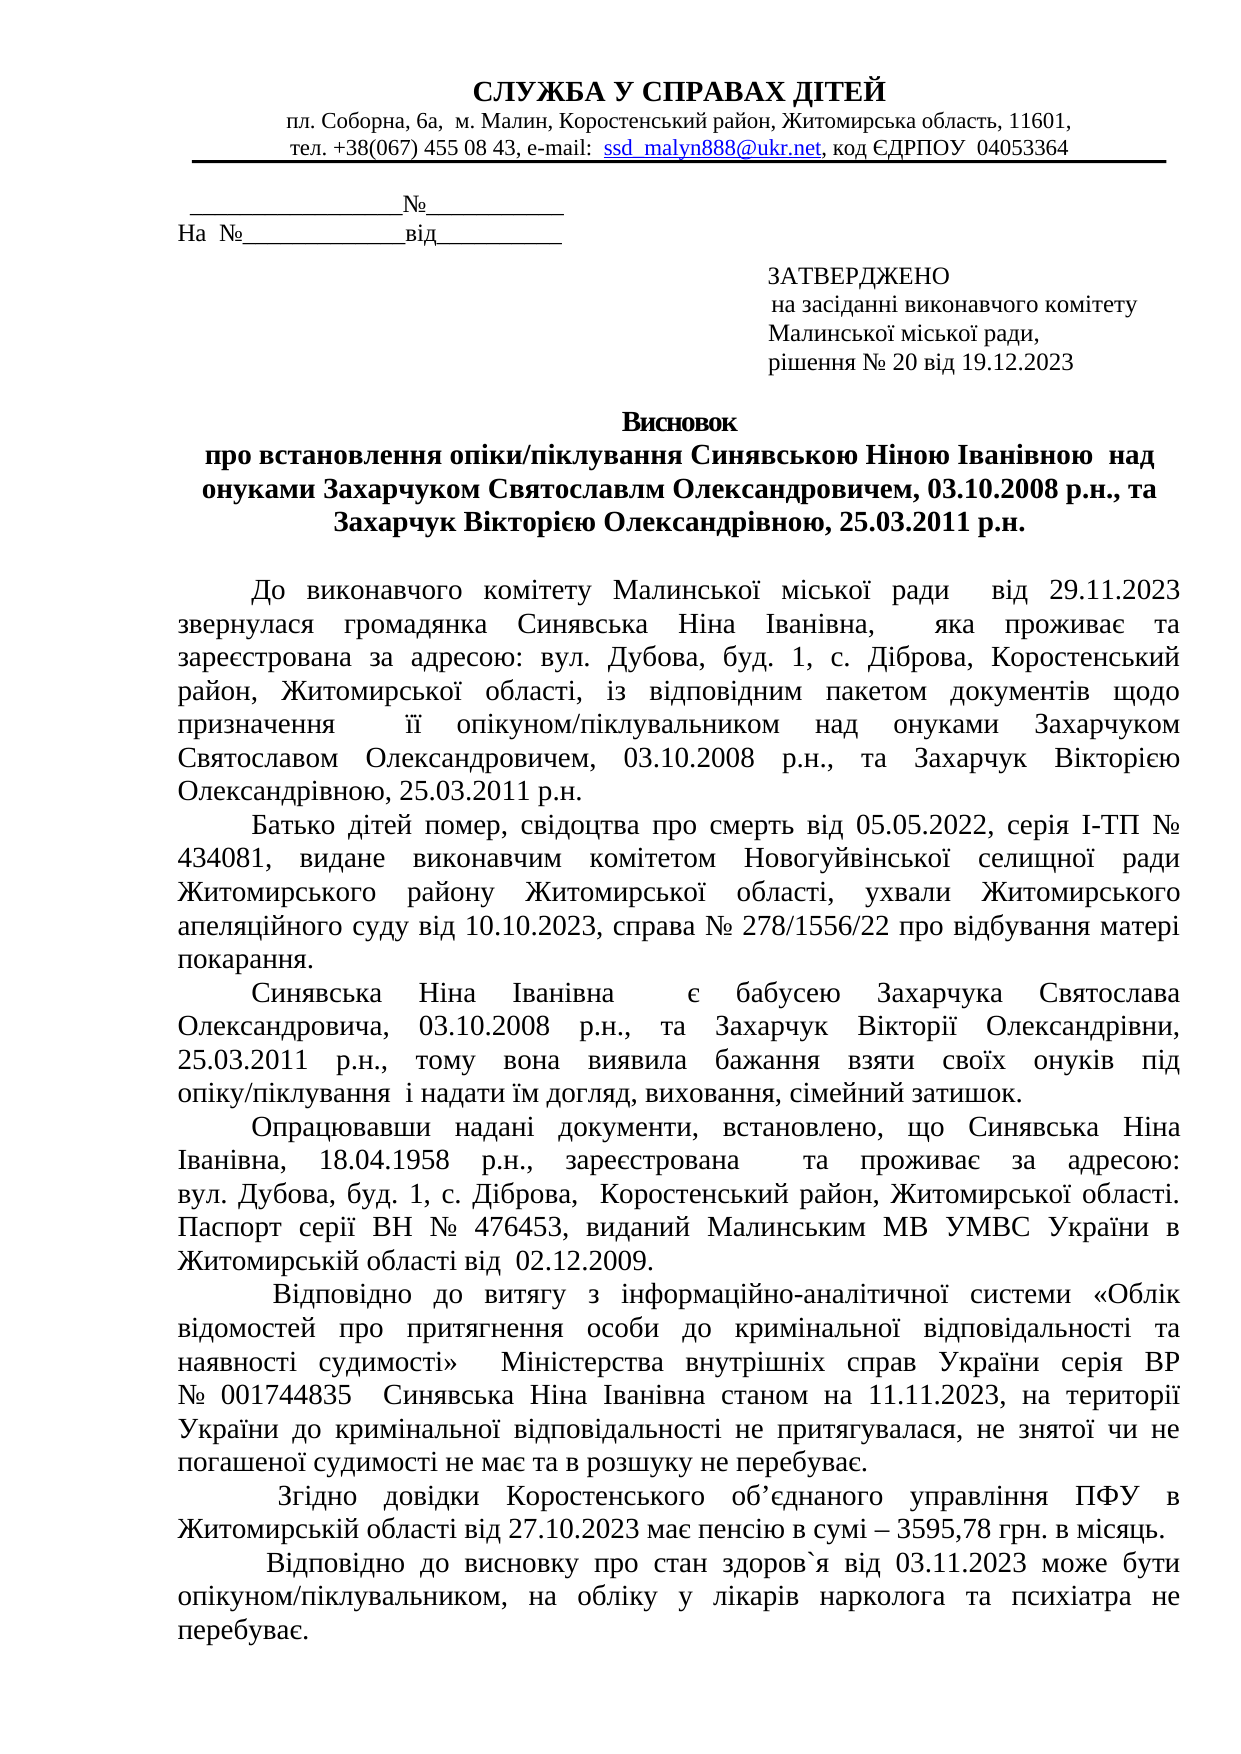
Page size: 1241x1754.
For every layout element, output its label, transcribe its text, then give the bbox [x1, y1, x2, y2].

text Синявська Ніна Іванівна є бабусею Захарчука Святослава Олександровича, 03.10.2008 р.н., та Захарчук Вікторії Олександрівни, 25.03.2011 р.н., тому вона виявила бажання взяти своїх онуків під опіку/піклування і надати їм догляд, виховання, сімейний затишок. [177, 975, 1181, 1109]
text про встановлення опіки/піклування Синявською Ніною Іванівною над онуками Захарчуком Святославлм Олександровичем, 03.10.2008 р.н., та Захарчук Вікторією Олександрівною, 25.03.2011 р.н. [178, 438, 1181, 539]
text тел. +38(067) 455 08 43, е-mail: ssd_malyn888@ukr.net, код ЄДРПОУ 04053364 [177, 134, 1181, 160]
text Опрацювавши надані документи, встановлено, що Синявська Ніна Іванівна, 18.04.1958 р.н., зареєстрована та проживає за адресою: вул. Дубова, буд. 1, с. Діброва, Коростенський район, Житомирської області. Паспорт серії ВН № 476453, виданий Малинським МВ УМВС України в Житомирській області від 02.12.2009. [177, 1109, 1181, 1277]
text Батько дітей помер, свідоцтва про смерть від 05.05.2022, серія І-ТП № 434081, видане виконавчим комітетом Новогуйвінської селищної ради Житомирського району Житомирської області, ухвали Житомирського апеляційного суду від 10.10.2023, справа № 278/1556/22 про відбування матері покарання. [177, 807, 1181, 975]
text СЛУЖБА У СПРАВАХ ДІТЕЙ [177, 74, 1181, 107]
text На №_____________від__________ [177, 218, 1181, 246]
text Відповідно до витягу з інформаційно-аналітичної системи «Облік відомостей про притягнення особи до кримінальної відповідальності та наявності судимості» Міністерства внутрішніх справ України серія ВР № 001744835 Синявська Ніна Іванівна станом на 11.11.2023, на території України до кримінальної відповідальності не притягувалася, не знятої чи не погашеної судимості не має та в розшуку не перебуває. [177, 1277, 1181, 1478]
text ЗАТВЕРДЖЕНО [177, 261, 1181, 289]
text _________________№___________ [177, 189, 1181, 218]
text Висновок [180, 404, 1181, 438]
text Згідно довідки Коростенського об’єднаного управління ПФУ в Житомирській області від 27.10.2023 має пенсію в сумі – 3595,78 грн. в місяць. [177, 1478, 1181, 1545]
text До виконавчого комітету Малинської міської ради від 29.11.2023 звернулася громадянка Синявська Ніна Іванівна, яка проживає та зареєстрована за адресою: вул. Дубова, буд. 1, с. Діброва, Коростенський район, Житомирської області, із відповідним пакетом документів щодо призначення її опікуном/піклувальником над онуками Захарчуком Святославом Олександровичем, 03.10.2008 р.н., та Захарчук Вікторією Олександрівною, 25.03.2011 р.н. [177, 572, 1181, 807]
text Відповідно до висновку про стан здоров`я від 03.11.2023 може бути опікуном/піклувальником, на обліку у лікарів нарколога та психіатра не перебуває. [177, 1545, 1181, 1646]
text на засіданні виконавчого комітету [177, 289, 1181, 318]
text пл. Соборна, 6а, м. Малин, Коростенський район, Житомирська область, 11601, [177, 107, 1181, 134]
text Малинської міської ради, [768, 318, 1181, 347]
text рішення № 20 від 19.12.2023 [768, 347, 1181, 376]
